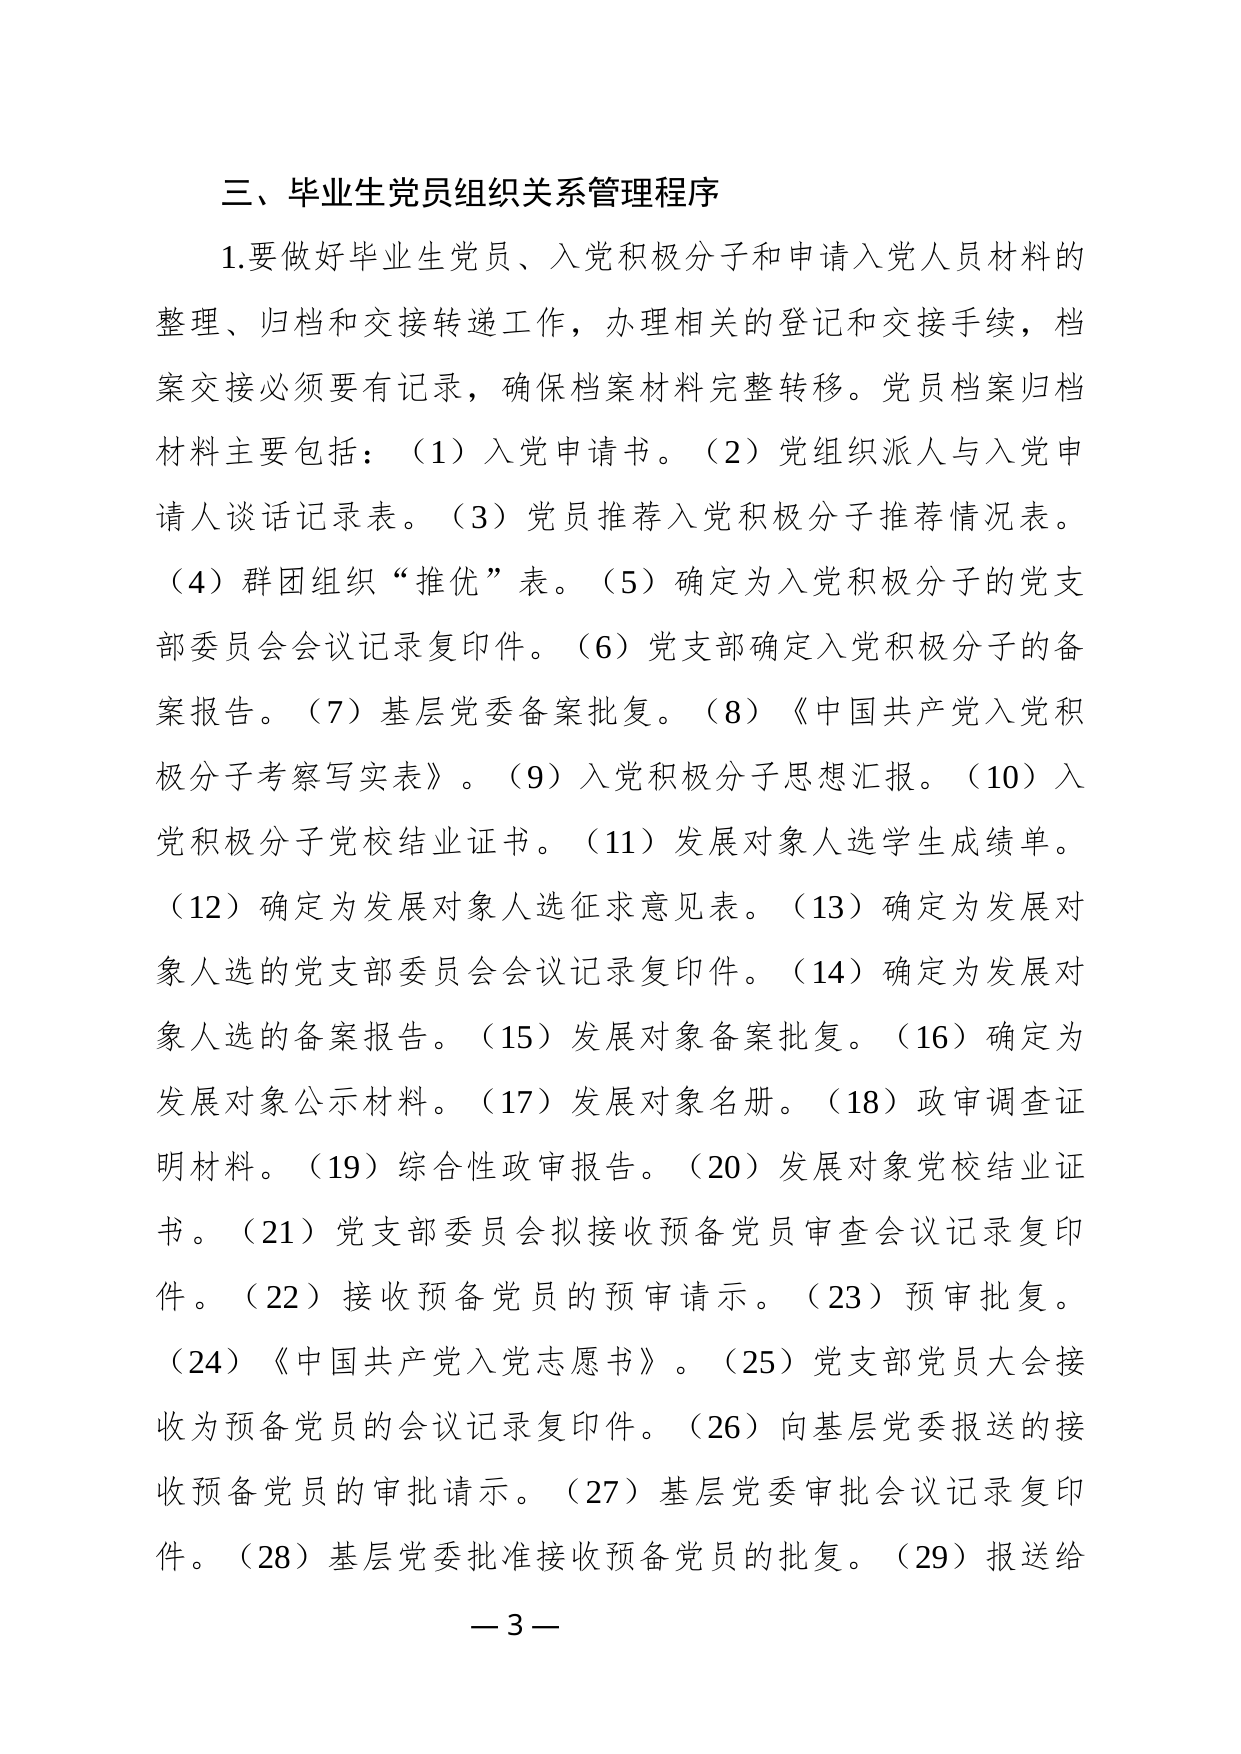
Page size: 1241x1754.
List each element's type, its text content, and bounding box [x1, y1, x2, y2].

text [153, 223, 1087, 1588]
text 三、毕业生党员组织关系管理程序 [153, 158, 1087, 223]
